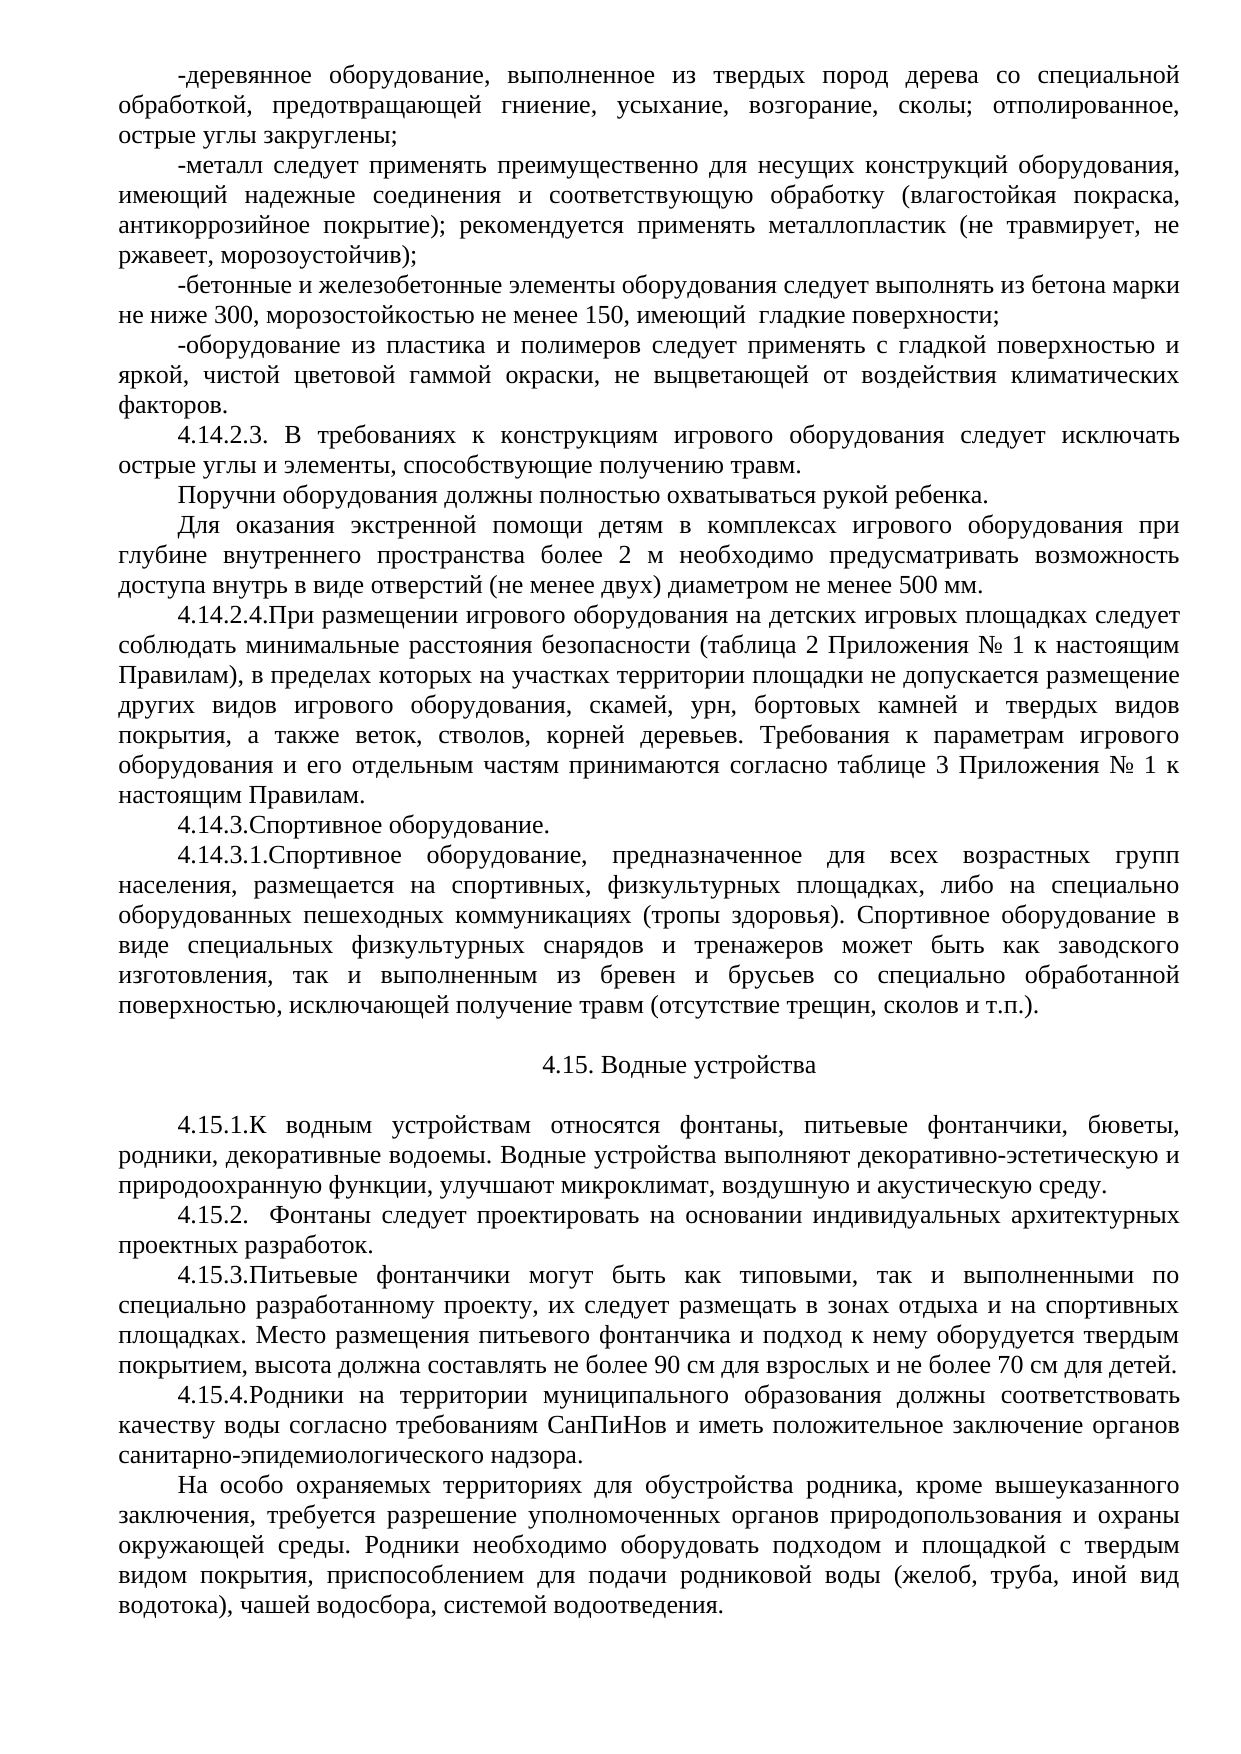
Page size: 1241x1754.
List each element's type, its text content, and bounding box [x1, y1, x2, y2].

text 4.15.1.К водным устройствам относятся фонтаны, питьевые фонтанчики, бюветы, родники, декоративные водоемы. Водные устройства выполняют декоративно-эстетическую и природоохранную функции, улучшают микроклимат, воздушную и акустическую среду. [118, 1109, 1181, 1199]
text 4.15.3.Питьевые фонтанчики могут быть как типовыми, так и выполненными по специально разработанному проекту, их следует размещать в зонах отдыха и на спортивных площадках. Место размещения питьевого фонтанчика и подход к нему оборудуется твердым покрытием, высота должна составлять не более для взрослых и не более для детей. [118, 1259, 1181, 1379]
text 4.15. Водные устройства [118, 1049, 1181, 1079]
text -оборудование из пластика и полимеров следует применять с гладкой поверхностью и яркой, чистой цветовой гаммой окраски, не выцветающей от воздействия климатических факторов. [118, 329, 1181, 419]
text -деревянное оборудование, выполненное из твердых пород дерева со специальной обработкой, предотвращающей гниение, усыхание, возгорание, сколы; отполированное, острые углы закруглены; [118, 59, 1181, 149]
text На особо охраняемых территориях для обустройства родника, кроме вышеуказанного заключения, требуется разрешение уполномоченных органов природопользования и охраны окружающей среды. Родники необходимо оборудовать подходом и площадкой с твердым видом покрытия, приспособлением для подачи родниковой воды (желоб, труба, иной вид водотока), чашей водосбора, системой водоотведения. [118, 1469, 1181, 1619]
text 4.14.3.1.Спортивное оборудование, предназначенное для всех возрастных групп населения, размещается на спортивных, физкультурных площадках, либо на специально оборудованных пешеходных коммуникациях (тропы здоровья). Спортивное оборудование в виде специальных физкультурных снарядов и тренажеров может быть как заводского изготовления, так и выполненным из бревен и брусьев со специально обработанной поверхностью, исключающей получение травм (отсутствие трещин, сколов и т.п.). [118, 839, 1181, 1019]
text 4.15.4.Родники на территории муниципального образования должны соответствовать качеству воды согласно требованиям СанПиНов и иметь положительное заключение органов санитарно-эпидемиологического надзора. [118, 1379, 1181, 1469]
text 4.15.2. Фонтаны следует проектировать на основании индивидуальных архитектурных проектных разработок. [118, 1199, 1181, 1259]
text -бетонные и железобетонные элементы оборудования следует выполнять из бетона марки не ниже 300, морозостойкостью не менее 150, имеющий гладкие поверхности; [118, 269, 1181, 329]
text 4.14.2.4.При размещении игрового оборудования на детских игровых площадках следует соблюдать минимальные расстояния безопасности (таблица 2 Приложения № 1 к настоящим Правилам), в пределах которых на участках территории площадки не допускается размещение других видов игрового оборудования, скамей, урн, бортовых камней и твердых видов покрытия, а также веток, стволов, корней деревьев. Требования к параметрам игрового оборудования и его отдельным частям принимаются согласно таблице 3 Приложения № 1 к настоящим Правилам. [118, 599, 1181, 809]
text 4.14.2.3. В требованиях к конструкциям игрового оборудования следует исключать острые углы и элементы, способствующие получению травм. [118, 419, 1181, 479]
text 4.14.3.Спортивное оборудование. [118, 809, 1181, 839]
text Поручни оборудования должны полностью охватываться рукой ребенка. [118, 479, 1181, 509]
text Для оказания экстренной помощи детям в комплексах игрового оборудования при глубине внутреннего пространства более необходимо предусматривать возможность доступа внутрь в виде отверстий (не менее двух) диаметром не менее . [118, 509, 1181, 599]
text -металл следует применять преимущественно для несущих конструкций оборудования, имеющий надежные соединения и соответствующую обработку (влагостойкая покраска, антикоррозийное покрытие); рекомендуется применять металлопластик (не травмирует, не ржавеет, морозоустойчив); [118, 149, 1181, 269]
